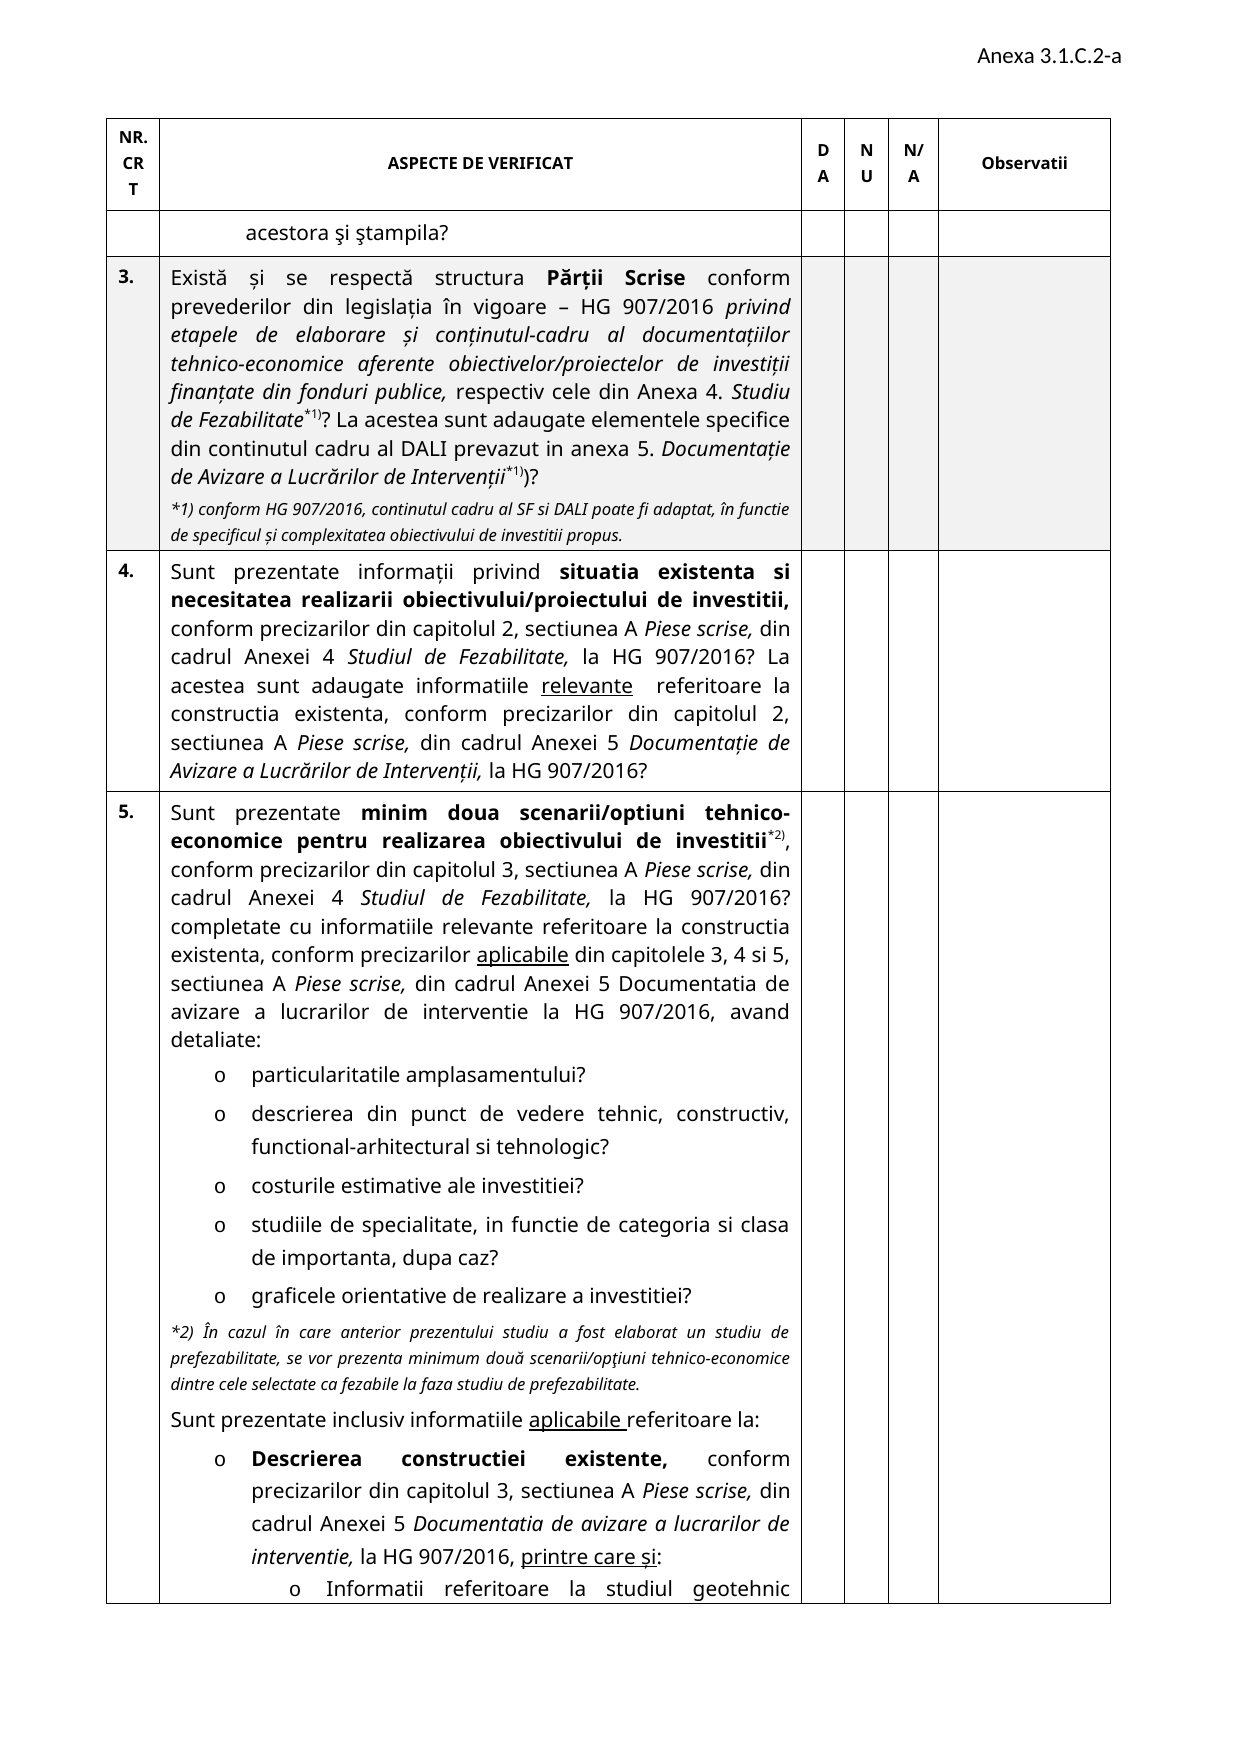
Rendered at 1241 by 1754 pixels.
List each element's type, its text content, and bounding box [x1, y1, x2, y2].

table_header Observatii [939, 119, 1110, 210]
table_cell [889, 211, 938, 256]
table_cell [160, 792, 801, 1603]
table_cell Există și se respectă structura Părții Scrise conform prevederilor din legislația în vigoare – HG 907/2016 privind etapele de elaborare şi conţinutul-cadru al documentaţiilor tehnico-economice aferente obiectivelor/proiectelor de investiţii finanţate din fonduri publice, respectiv cele din Anexa 4. Studiu de Fezabilitate*1)? La acestea sunt adaugate elementele specifice din continutul cadru al DALI prevazut in anexa 5. Documentaţie de Avizare a Lucrărilor de Intervenţii*1))? *1) conform HG 907/2016, continutul cadru al SF si DALI poate fi adaptat, în functie de specificul și complexitatea obiectivului de investitii propus. [160, 257, 801, 550]
table_cell [845, 211, 888, 256]
table_cell [889, 551, 938, 791]
table_cell [939, 211, 1110, 256]
table_header NU [845, 119, 888, 210]
table_header ASPECTE DE VERIFICAT [160, 119, 801, 210]
table_cell [802, 792, 844, 1603]
table_cell [107, 551, 159, 791]
table_cell [802, 257, 844, 550]
table_cell [845, 551, 888, 791]
table_cell [939, 257, 1110, 550]
table_cell [107, 211, 159, 256]
table_cell [845, 257, 888, 550]
table_cell [107, 257, 159, 550]
table_cell [939, 551, 1110, 791]
table_cell Sunt prezentate informații privind situatia existenta si necesitatea realizarii obiectivului/proiectului de investitii, conform precizarilor din capitolul 2, sectiunea A Piese scrise, din cadrul Anexei 4 Studiul de Fezabilitate, la HG 907/2016? La acestea sunt adaugate informatiile relevante referitoare la constructia existenta, conform precizarilor din capitolul 2, sectiunea A Piese scrise, din cadrul Anexei 5 Documentaţie de Avizare a Lucrărilor de Intervenţii, la HG 907/2016? [160, 551, 801, 791]
table_cell [802, 551, 844, 791]
table_cell [889, 257, 938, 550]
table_cell [802, 211, 844, 256]
table_cell [107, 792, 159, 1603]
table_header N/A [889, 119, 938, 210]
table_header NR. CRT [107, 119, 159, 210]
table_cell [939, 792, 1110, 1603]
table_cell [160, 211, 801, 256]
table_cell [889, 792, 938, 1603]
table_header DA [802, 119, 844, 210]
table_cell [845, 792, 888, 1603]
